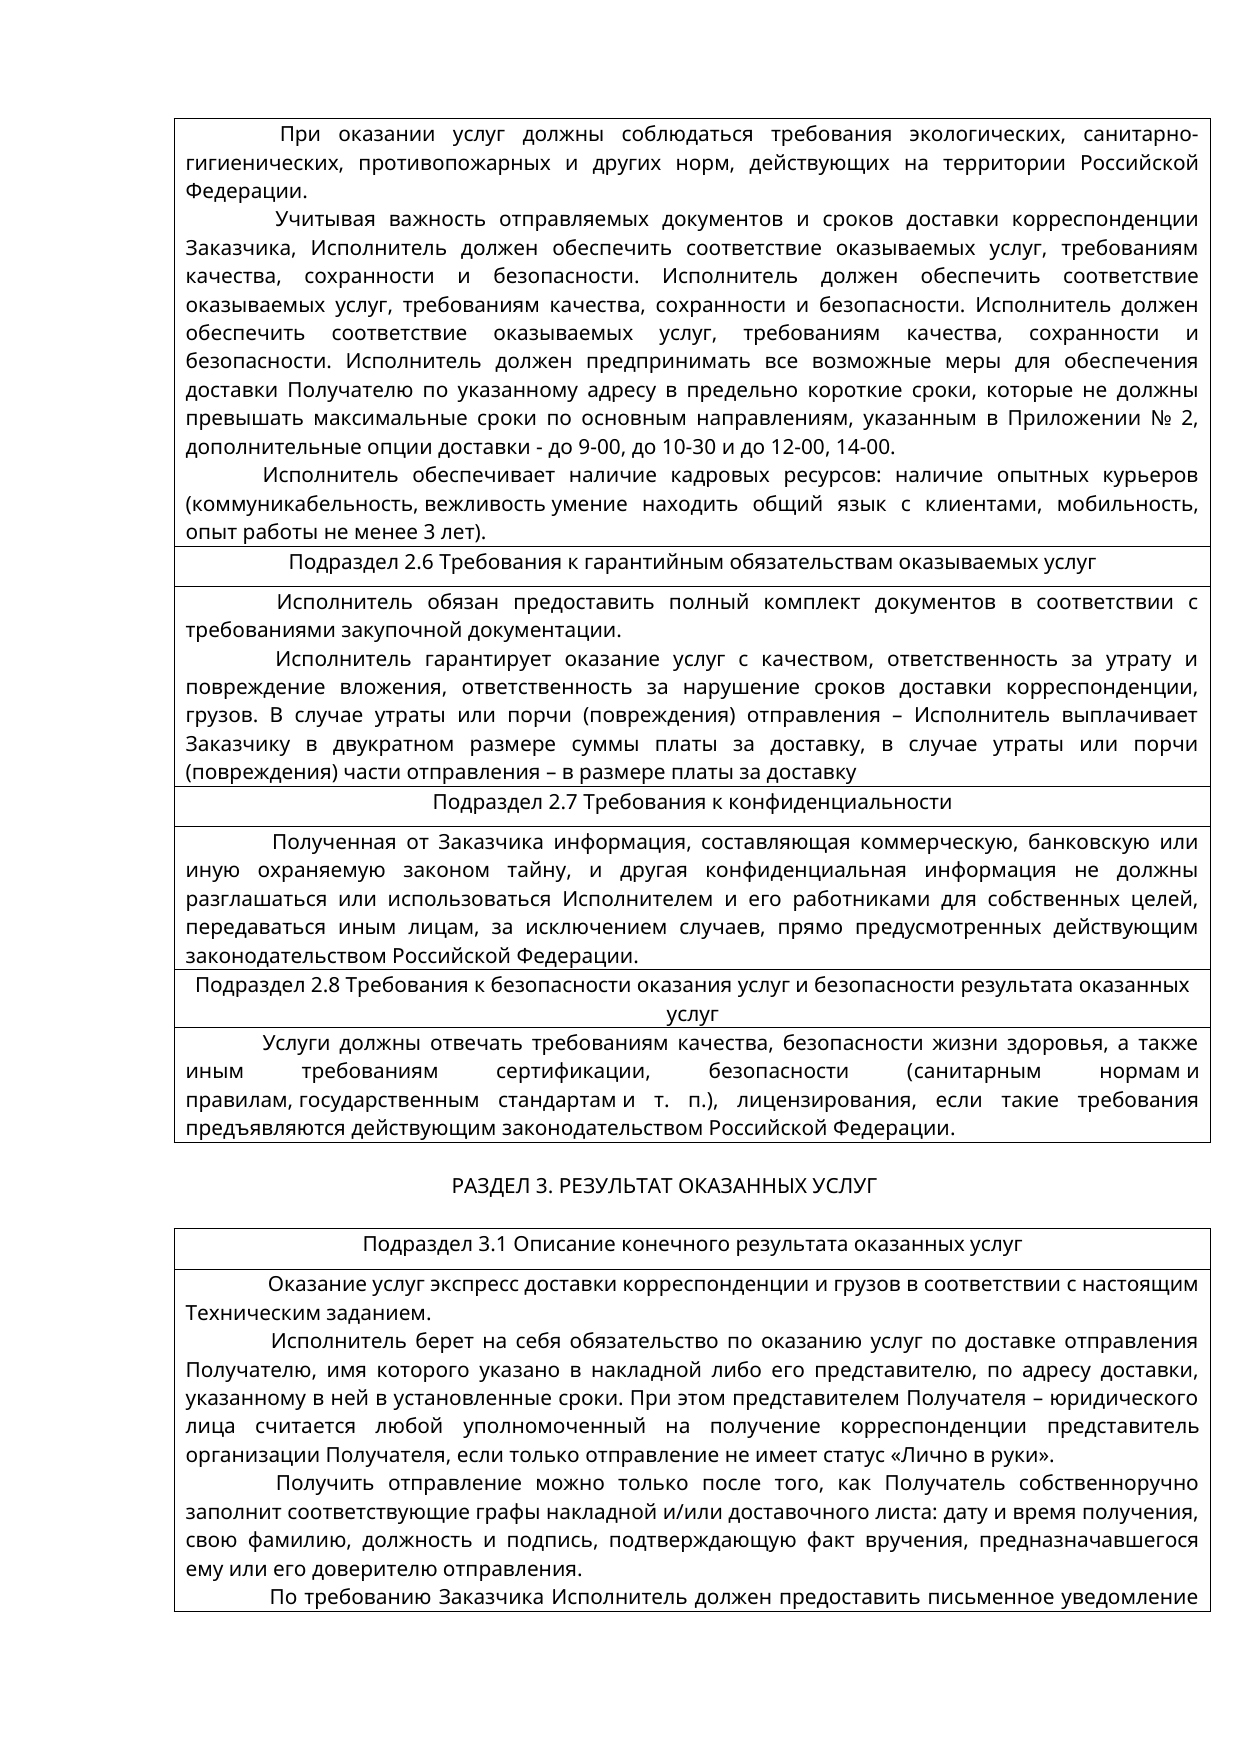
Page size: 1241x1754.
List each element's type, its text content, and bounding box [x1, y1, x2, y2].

table_cell Подраздел 2.6 Требования к гарантийным обязательствам оказываемых услуг [175, 547, 1210, 586]
table_cell Услуги должны отвечать требованиям качества, безопасности жизни здоровья, а также иным требованиям сертификации, безопасности (санитарным нормам и правилам, государственным стандартам и т. п.), лицензирования, если такие требования предъявляются действующим законодательством Российской Федерации. [175, 1028, 1210, 1142]
table_header Подраздел 3.1 Описание конечного результата оказанных услуг [175, 1229, 1210, 1268]
table_cell Полученная от Заказчика информация, составляющая коммерческую, банковскую или иную охраняемую законом тайну, и другая конфиденциальная информация не должны разглашаться или использоваться Исполнителем и его работниками для собственных целей, передаваться иным лицам, за исключением случаев, прямо предусмотренных действующим законодательством Российской Федерации. [175, 827, 1210, 969]
table_cell Подраздел 2.7 Требования к конфиденциальности [175, 787, 1210, 826]
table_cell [175, 1270, 1210, 1611]
table_cell Исполнитель обязан предоставить полный комплект документов в соответствии с требованиями закупочной документации. Исполнитель гарантирует оказание услуг с качеством, ответственность за утрату и повреждение вложения, ответственность за нарушение сроков доставки корреспонденции, грузов. В случае утраты или порчи (повреждения) отправления – Исполнитель выплачивает Заказчику в двукратном размере суммы платы за доставку, в случае утраты или порчи (повреждения) части отправления – в размере платы за доставку [175, 587, 1210, 786]
table_cell Подраздел 2.8 Требования к безопасности оказания услуг и безопасности результата оказанных услуг [175, 970, 1210, 1027]
table_cell При оказании услуг должны соблюдаться требования экологических, санитарно-гигиенических, противопожарных и других норм, действующих на территории Российской Федерации. Учитывая важность отправляемых документов и сроков доставки корреспонденции Заказчика, Исполнитель должен обеспечить соответствие оказываемых услуг, требованиям качества, сохранности и безопасности. Исполнитель должен обеспечить соответствие оказываемых услуг, требованиям качества, сохранности и безопасности. Исполнитель должен обеспечить соответствие оказываемых услуг, требованиям качества, сохранности и безопасности. Исполнитель должен предпринимать все возможные меры для обеспечения доставки Получателю по указанному адресу в предельно короткие сроки, которые не должны превышать максимальные сроки по основным направлениям, указанным в Приложении № 2, дополнительные опции доставки - до 9-00, до 10-30 и до 12-00, 14-00. Исполнитель обеспечивает наличие кадровых ресурсов: наличие опытных курьеров (коммуникабельность, вежливость умение находить общий язык с клиентами, мобильность, опыт работы не менее 3 лет). [175, 119, 1210, 546]
text РАЗДЕЛ 3. РЕЗУЛЬТАТ ОКАЗАННЫХ УСЛУГ [177, 1171, 1152, 1200]
